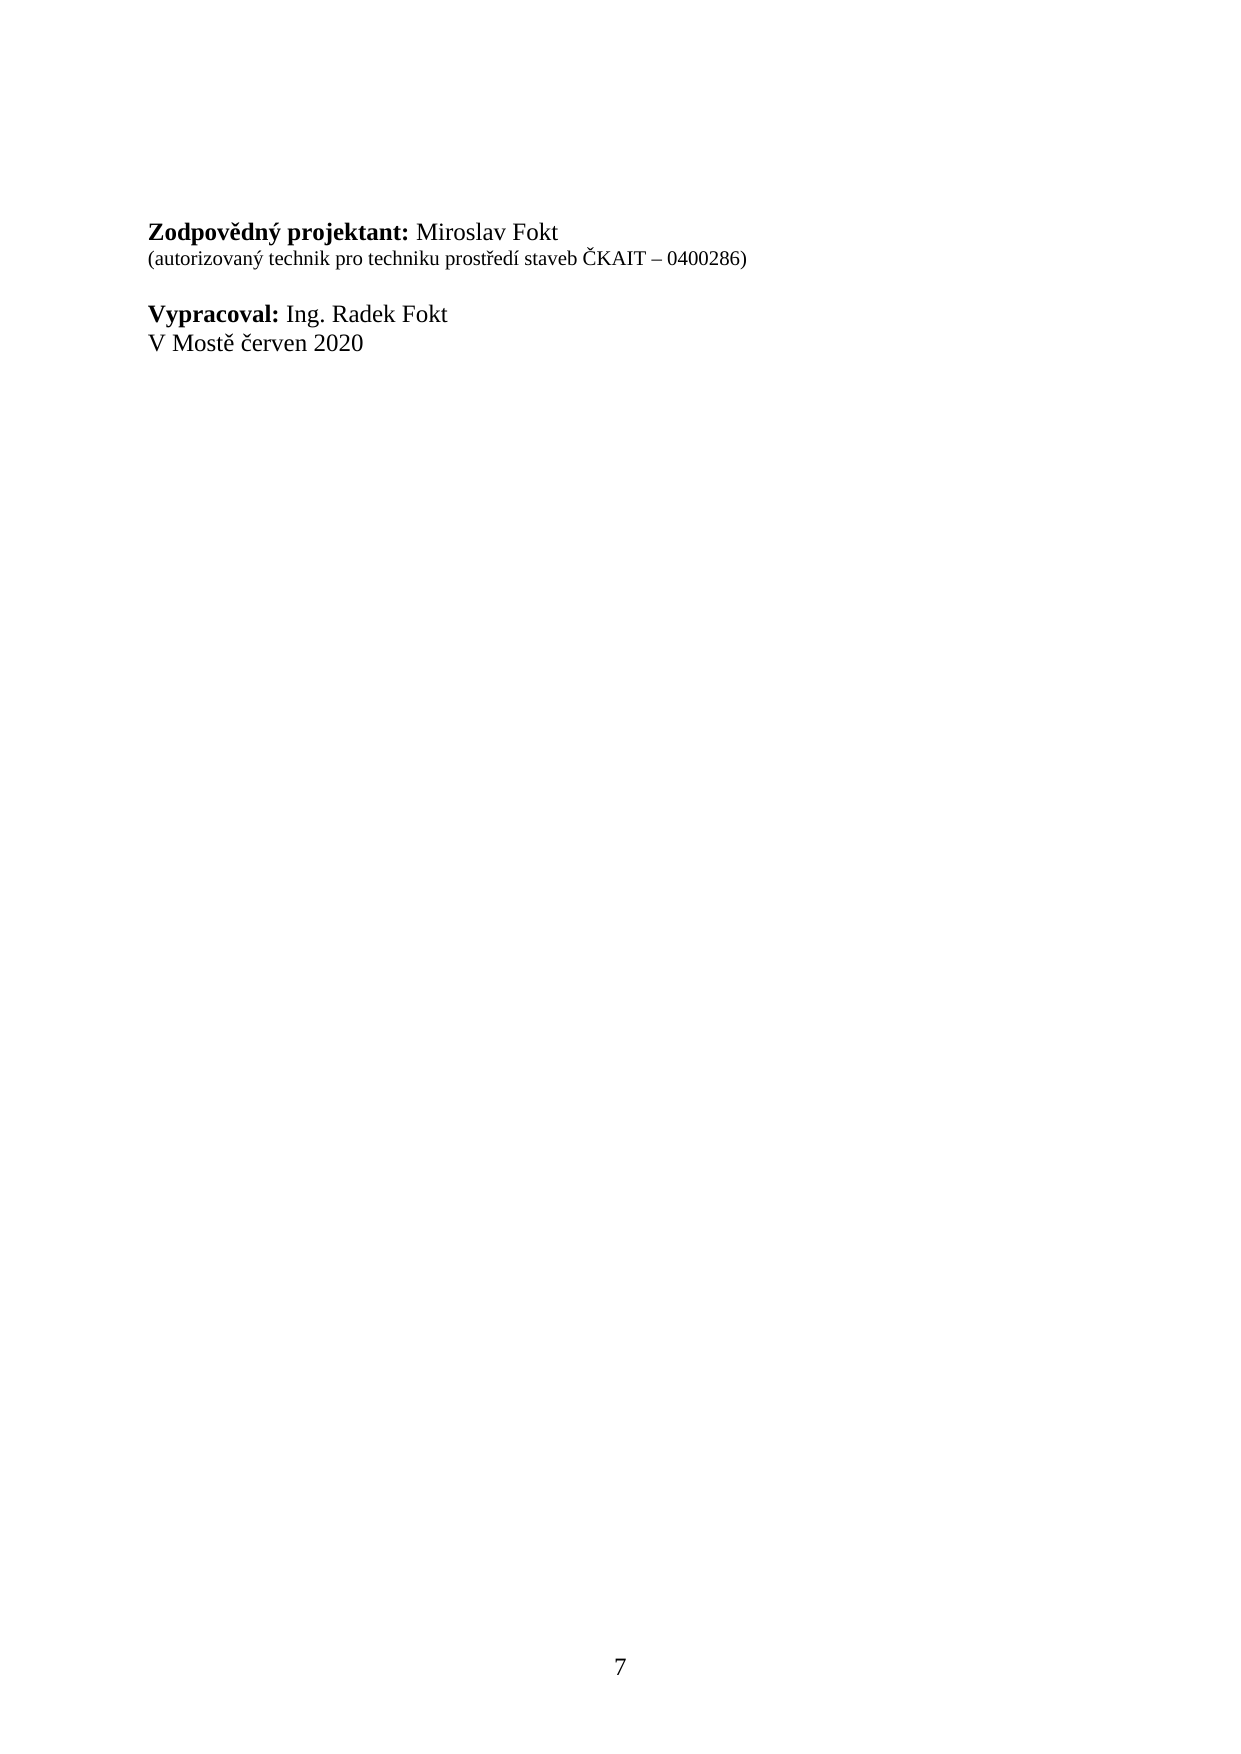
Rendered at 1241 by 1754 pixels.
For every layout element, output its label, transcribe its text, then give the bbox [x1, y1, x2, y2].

text (autorizovaný technik pro techniku prostředí staveb ČKAIT – 0400286) [148, 246, 1093, 270]
text Zodpovědný projektant: [148, 217, 1093, 246]
text Vypracoval: Ing. [148, 299, 1093, 328]
text V Mostě červen 2020 [148, 328, 1093, 357]
